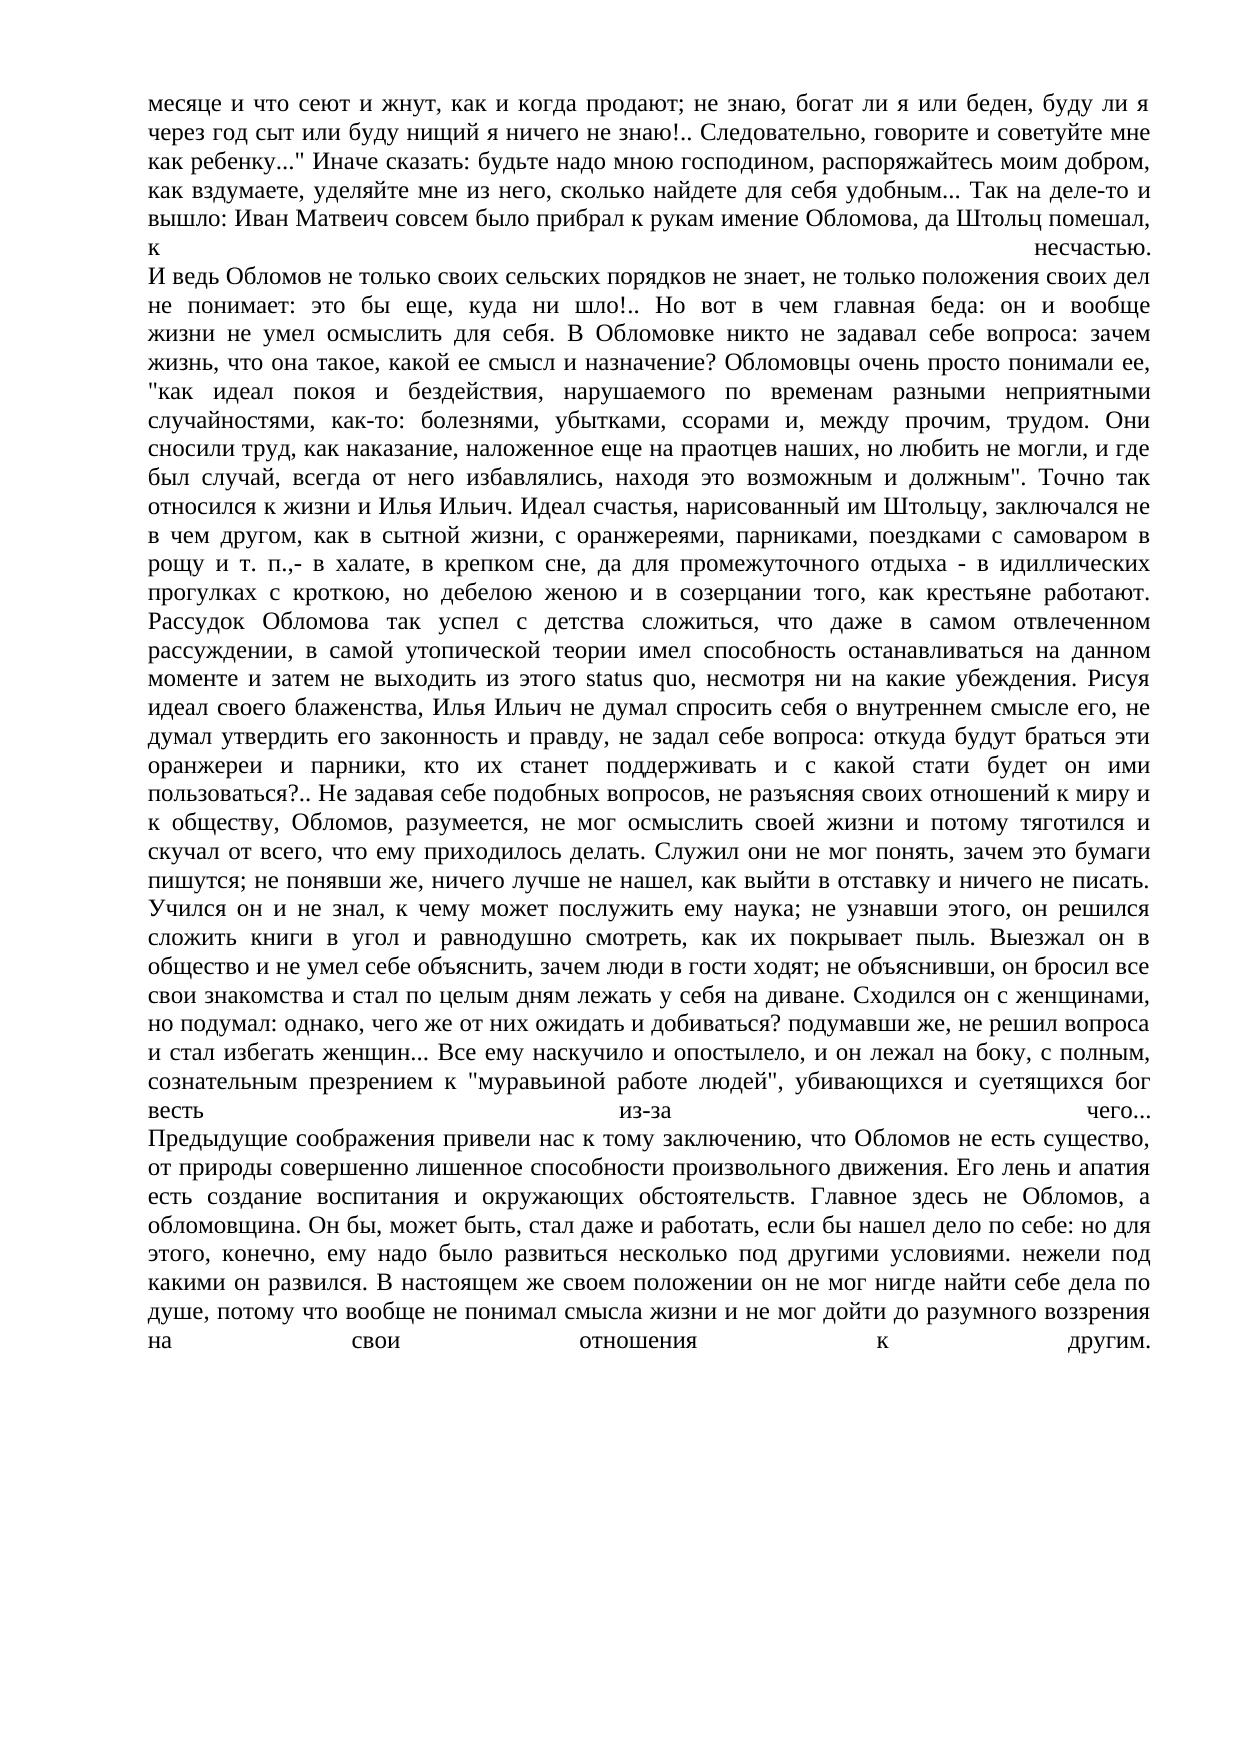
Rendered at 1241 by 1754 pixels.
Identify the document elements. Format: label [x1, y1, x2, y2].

text [148, 88, 1152, 1382]
